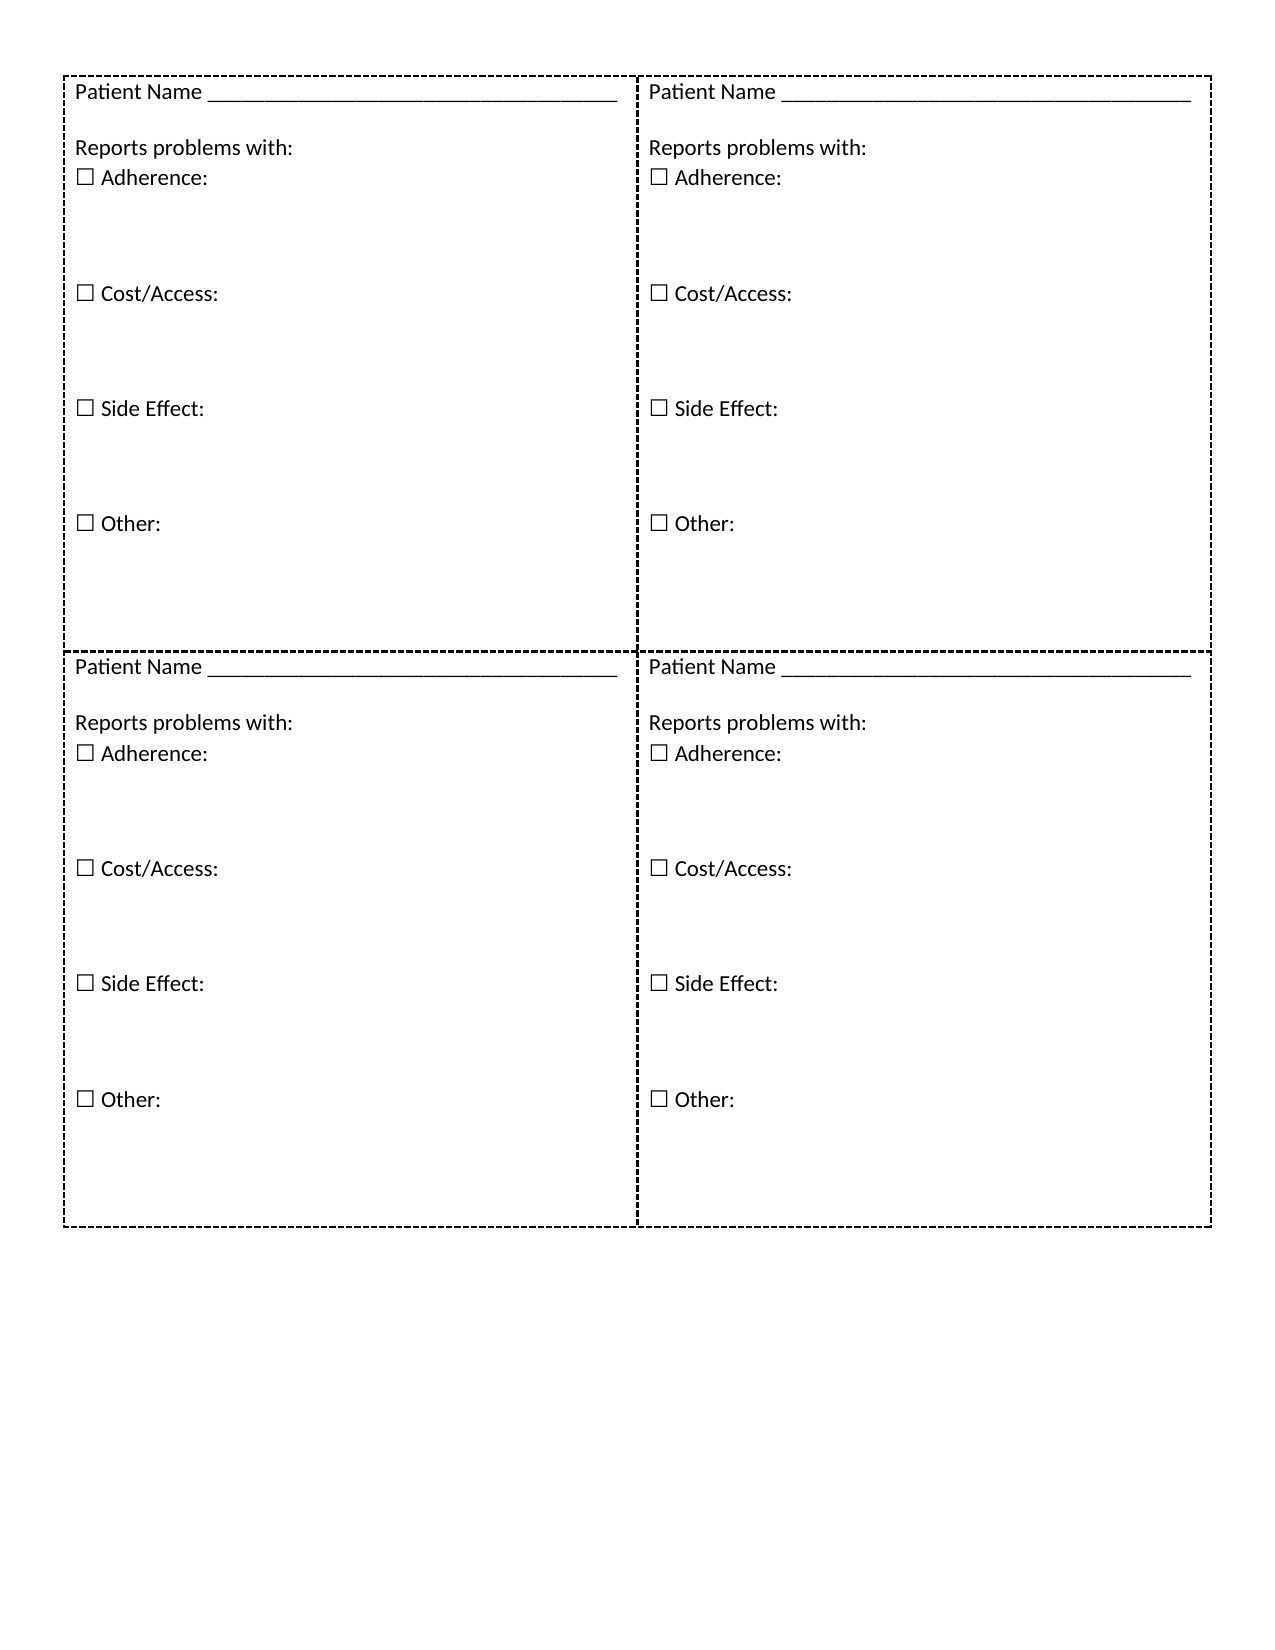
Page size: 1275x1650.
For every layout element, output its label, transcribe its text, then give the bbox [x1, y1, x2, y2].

table_header Patient Name ____________________________________ Reports problems with: Adherence: Cost/Access: Side Effect: Other: [64, 75, 637, 650]
table_cell Patient Name ____________________________________ Reports problems with: Adherence: Cost/Access: Side Effect: Other: [638, 650, 1211, 1226]
table_cell Patient Name ____________________________________ Reports problems with: Adherence: Cost/Access: Side Effect: Other: [64, 650, 637, 1226]
table_header Patient Name ____________________________________ Reports problems with: Adherence: Cost/Access: Side Effect: Other: [638, 75, 1211, 650]
